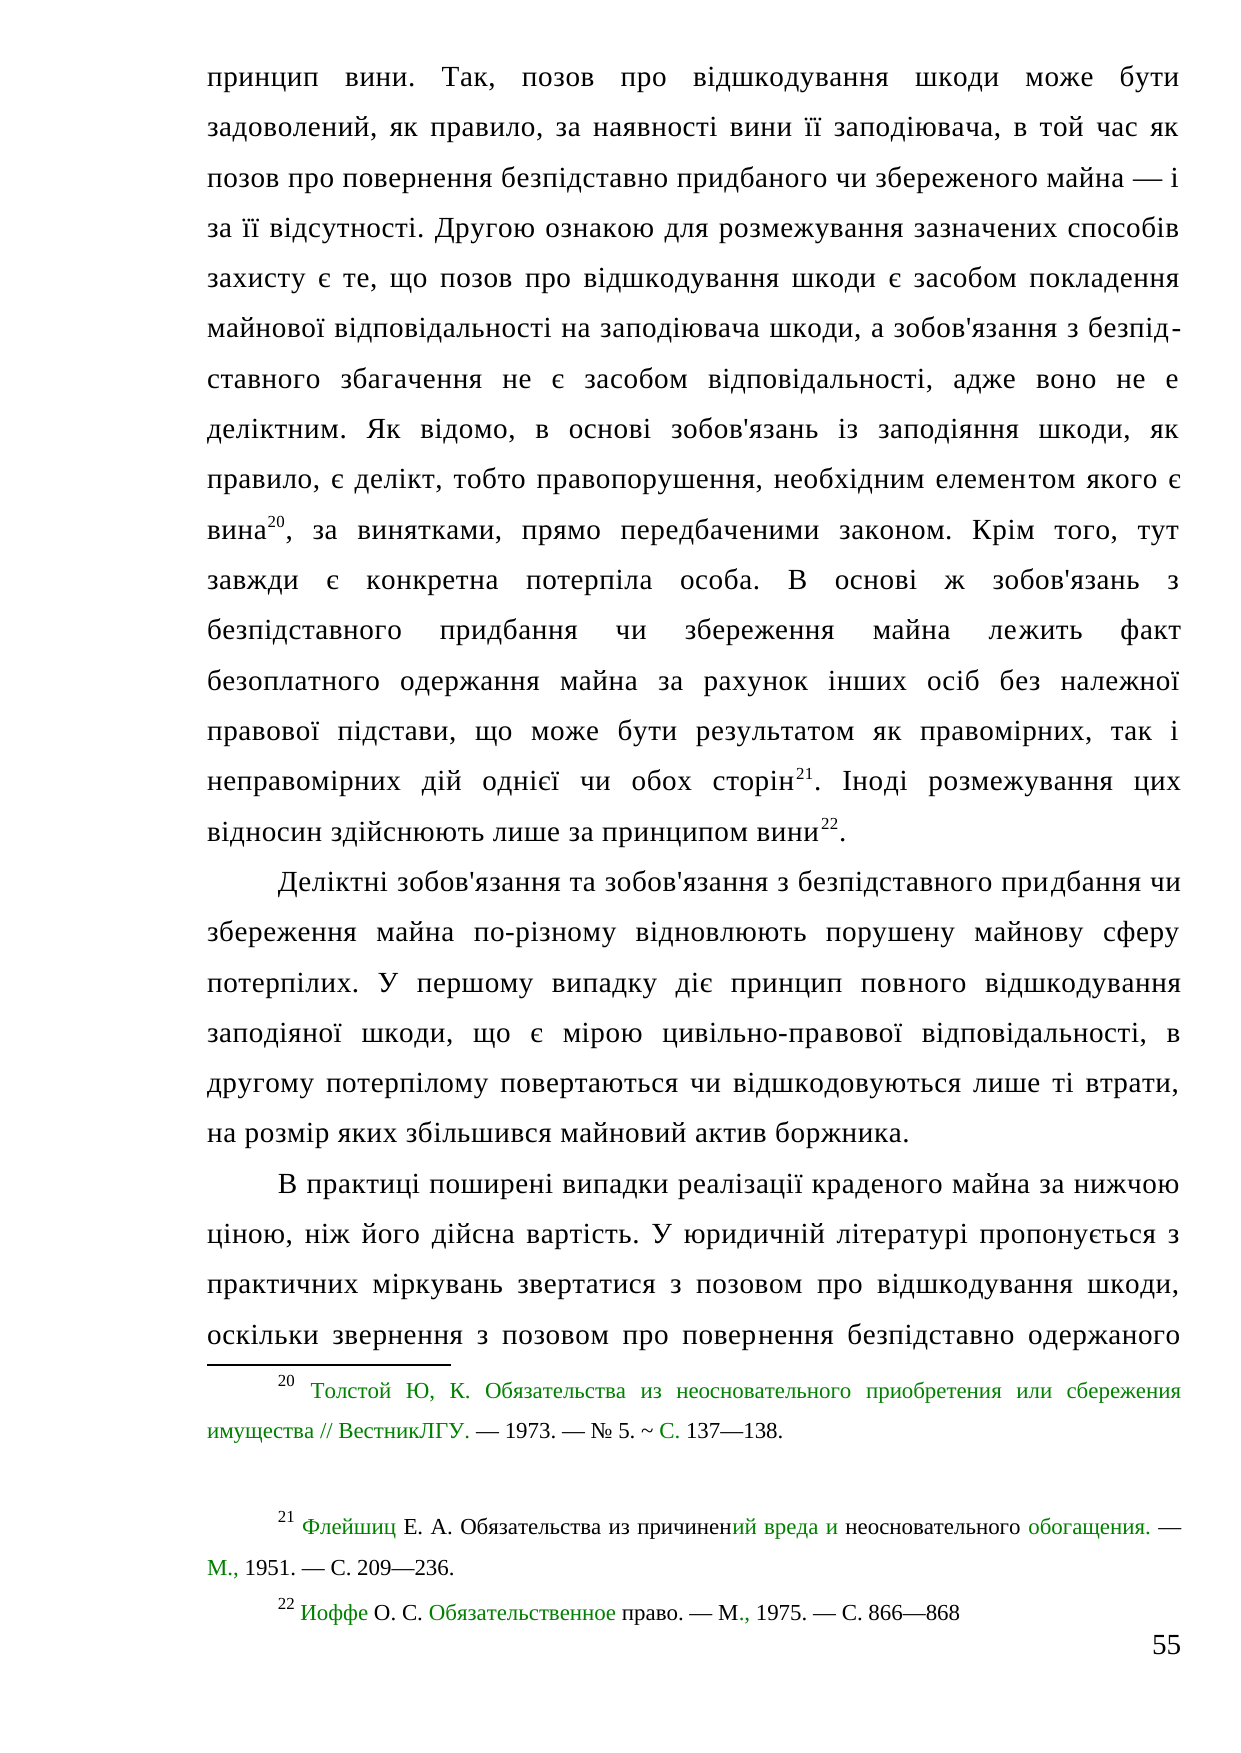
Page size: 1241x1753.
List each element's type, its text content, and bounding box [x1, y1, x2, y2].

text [207, 1166, 1181, 1350]
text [207, 59, 1181, 847]
text Деліктні зобов'язання та зобов'язання з безпідставного придбання чи збереження майна по-різному відновлюють порушену майнову сферу потерпілих. У першому випадку діє принцип повного відшкодування заподіяної шкоди, що є мірою цивільно-правової відповідальності, в другому потерпілому повертаються чи відшкодовуються лише ті втрати, на розмір яких збільшився майновий актив боржника. [207, 864, 1181, 1149]
